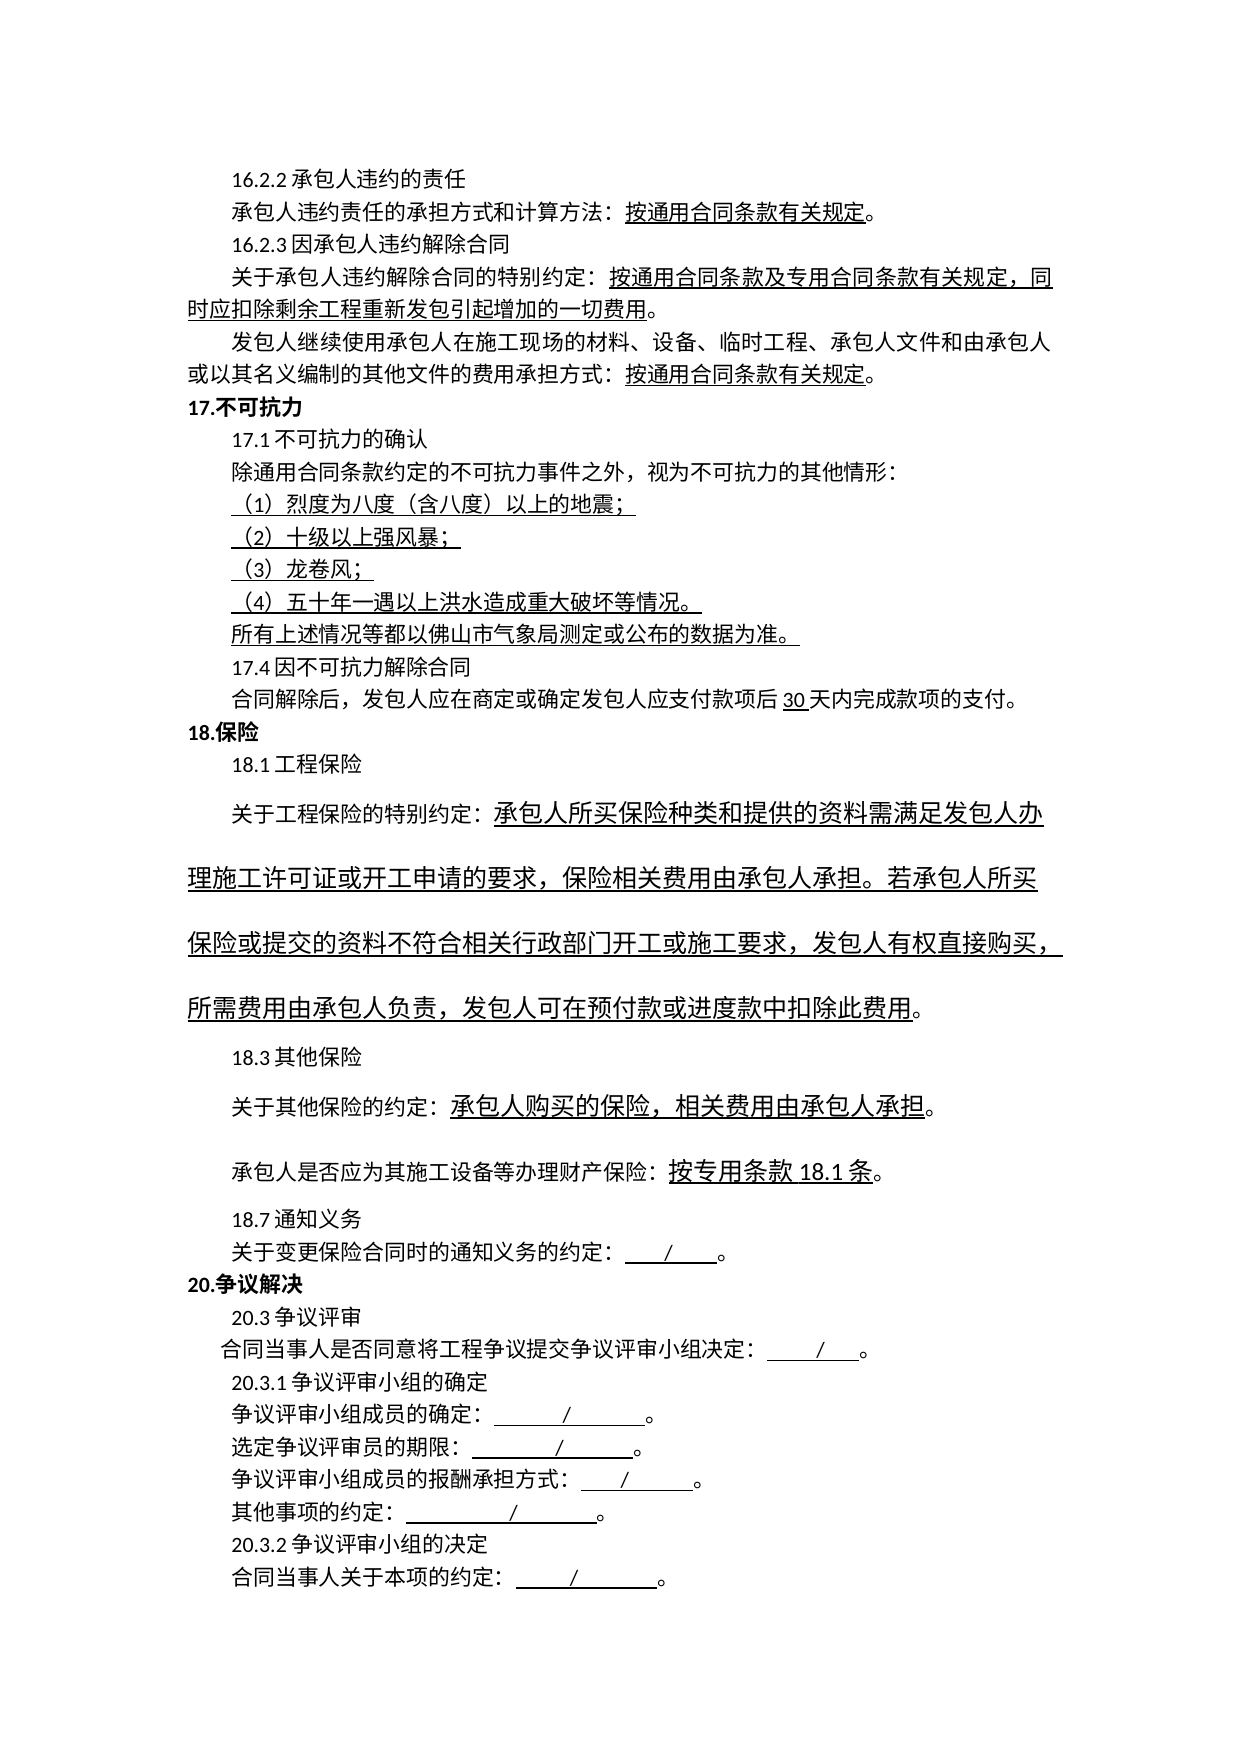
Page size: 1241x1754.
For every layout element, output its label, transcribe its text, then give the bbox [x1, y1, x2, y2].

text 20.争议解决 [187, 1267, 1053, 1299]
text 所有上述情况等都以佛山市气象局测定或公布的数据为准。 [187, 617, 1053, 649]
text （2）十级以上强风暴； [187, 519, 1053, 552]
text （1）烈度为八度（含八度）以上的地震； [187, 487, 1053, 519]
text 16.2.3因承包人违约解除合同 [187, 227, 1053, 259]
text 关于其他保险的约定：承包人购买的保险，相关费用由承包人承担。 [187, 1072, 1053, 1137]
text 关于工程保险的特别约定：承包人所买保险种类和提供的资料需满足发包人办理施工许可证或开工申请的要求，保险相关费用由承包人承担。若承包人所买保险或提交的资料不符合相关行政部门开工或施工要求，发包人有权直接购买，所需费用由承包人负责，发包人可在预付款或进度款中扣除此费用。 [187, 779, 1053, 955]
text 选定争议评审员的期限： / 。 [187, 1429, 1053, 1462]
text 除通用合同条款约定的不可抗力事件之外，视为不可抗力的其他情形： [187, 454, 1053, 487]
text 18.1工程保险 [187, 747, 1053, 779]
text 承包人是否应为其施工设备等办理财产保险：按专用条款18.1条。 [187, 1137, 1053, 1202]
text 发包人继续使用承包人在施工现场的材料、设备、临时工程、承包人文件和由承包人或以其名义编制的其他文件的费用承担方式：按通用合同条款有关规定。 [187, 324, 1053, 389]
text 17.1不可抗力的确认 [187, 422, 1053, 454]
text 争议评审小组成员的报酬承担方式： / 。 [187, 1462, 1053, 1494]
text 关于承包人违约解除合同的特别约定：按通用合同条款及专用合同条款有关规定，同时应扣除剩余工程重新发包引起增加的一切费用。 [187, 259, 1053, 324]
text 17.4因不可抗力解除合同 [187, 649, 1053, 682]
text 18.保险 [187, 714, 1053, 747]
text 合同当事人关于本项的约定： / 。 [187, 1559, 1053, 1592]
text 合同当事人是否同意将工程争议提交争议评审小组决定： / 。 [187, 1332, 1053, 1364]
text 18.3其他保险 [187, 1039, 1053, 1072]
text 其他事项的约定： / 。 [187, 1494, 1053, 1527]
text 关于工程保险的特别约定：承包人所买保险种类和提供的资料需满足发包人办理施工许可证或开工申请的要求，保险相关费用由承包人承担。若承包人所买保险或提交的资料不符合相关行政部门开工或施工要求，发包人有权直接购买，所需费用由承包人负责，发包人可在预付款或进度款中扣除此费用。 [187, 956, 1053, 1039]
text 合同解除后，发包人应在商定或确定发包人应支付款项后30天内完成款项的支付。 [187, 682, 1053, 714]
text 20.3.2争议评审小组的决定 [187, 1527, 1053, 1559]
text 承包人违约责任的承担方式和计算方法：按通用合同条款有关规定。 [187, 194, 1053, 227]
text （3）龙卷风； [187, 552, 1053, 584]
text 16.2.2承包人违约的责任 [187, 162, 1053, 194]
text 20.3争议评审 [187, 1299, 1053, 1332]
text 20.3.1争议评审小组的确定 [187, 1364, 1053, 1397]
text 18.7通知义务 [187, 1202, 1053, 1234]
text 争议评审小组成员的确定： / 。 [187, 1397, 1053, 1429]
text 17.不可抗力 [187, 389, 1053, 422]
text （4）五十年一遇以上洪水造成重大破坏等情况。 [187, 584, 1053, 617]
text 关于变更保险合同时的通知义务的约定： / 。 [187, 1234, 1053, 1267]
